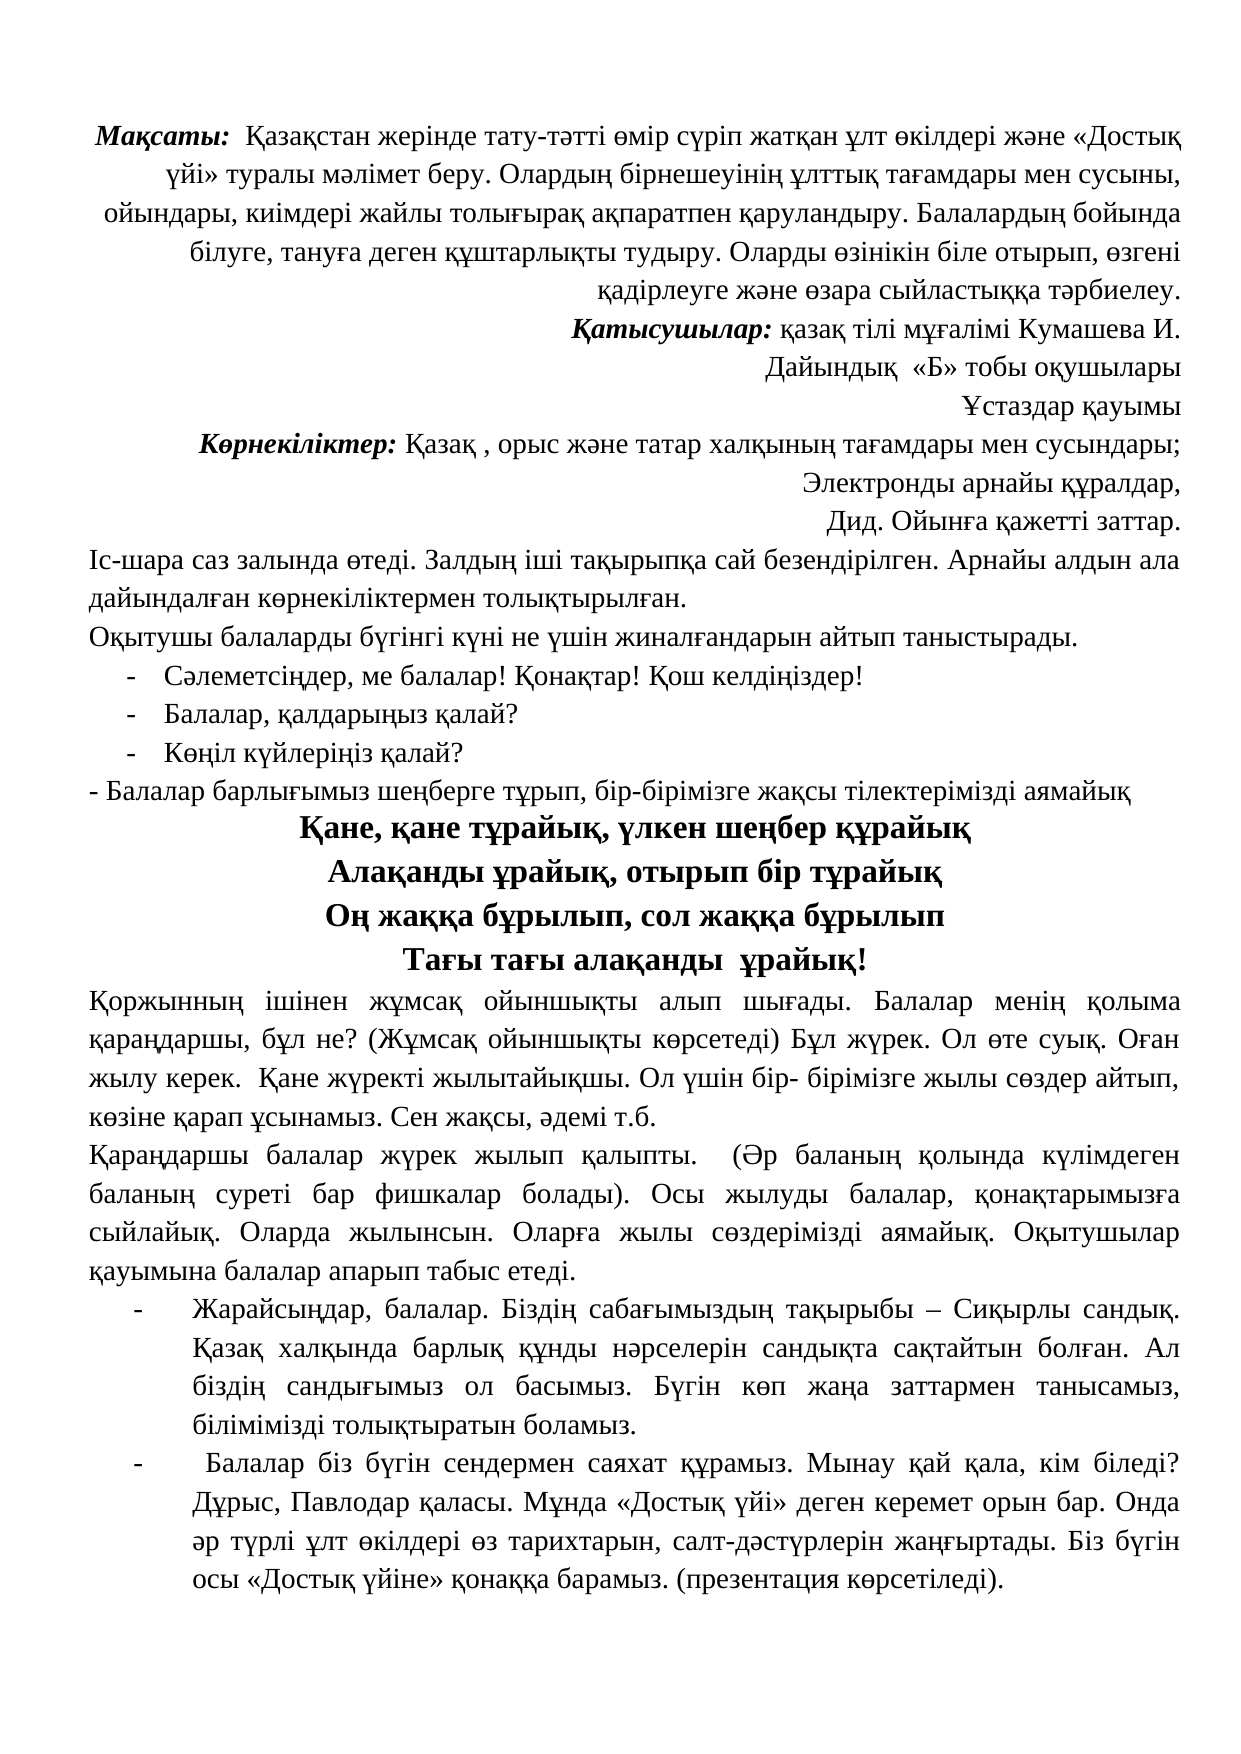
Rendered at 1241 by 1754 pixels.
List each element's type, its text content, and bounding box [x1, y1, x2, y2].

text Оқытушы балаларды бүгінгі күні не үшін жиналғандарын айтып таныстырады. [89, 619, 1181, 653]
text Мақсаты: Қазақстан жерінде тату-тәтті өмір сүріп жатқан ұлт өкілдері және «Достық үйі» туралы мәлімет беру. Олардың бірнешеуінің ұлттық тағамдары мен сусыны, ойындары, киімдері жайлы толығырақ ақпаратпен қаруландыру. Балалардың бойында білуге, тануға деген құштарлықты тудыру. Оларды өзінікін біле отырып, өзгені қадірлеуге және өзара сыйластыққа тәрбиелеу. [89, 118, 1181, 306]
text Көрнекіліктер: Қазақ , орыс және татар халқының тағамдары мен сусындары; [89, 426, 1181, 460]
text Іс-шара саз залында өтеді. Залдың іші тақырыпқа сай безендірілген. Арнайы алдын ала дайындалған көрнекіліктермен толықтырылған. [89, 542, 1181, 614]
text Оң жаққа бұрылып, сол жаққа бұрылып [89, 895, 1181, 933]
text Қатысушылар: қазақ тілі мұғалімі Кумашева И. [89, 311, 1181, 344]
text Дайындық «Б» тобы оқушылары [89, 349, 1181, 383]
text Алақанды ұрайық, отырып бір тұрайық [89, 851, 1181, 889]
list Жарайсыңдар, балалар. Біздің сабағымыздың тақырыбы – Сиқырлы сандық. Қазақ халқында барлық құнды нәрселерін сандықта сақтайтын болған. Ал біздің сандығымыз ол басымыз. Бүгін көп жаңа заттармен танысамыз, білімімізді толықтыратын боламыз. [133, 1291, 1181, 1441]
text Ұстаздар қауымы [89, 388, 1181, 421]
text - Балалар барлығымыз шеңберге тұрып, бір-бірімізге жақсы тілектерімізді аямайық [89, 773, 1181, 807]
list Балалар, қалдарыңыз қалай? [126, 696, 1181, 730]
text Қоржынның ішінен жұмсақ ойыншықты алып шығады. Балалар менің қолыма қараңдаршы, бұл не? (Жұмсақ ойыншықты көрсетеді) Бұл жүрек. Ол өте суық. Оған жылу керек. Қане жүректі жылытайықшы. Ол үшін бір- бірімізге жылы сөздер айтып, көзіне қарап ұсынамыз. Сен жақсы, әдемі т.б. [89, 983, 1181, 1132]
list Сәлеметсіңдер, ме балалар! Қонақтар! Қош келдіңіздер! [126, 658, 1181, 691]
text Қане, қане тұрайық, үлкен шеңбер құрайық [89, 807, 1181, 845]
list Көңіл күйлеріңіз қалай? [126, 735, 1181, 768]
text Электронды арнайы құралдар, [89, 465, 1181, 498]
list Балалар біз бүгін сендермен саяхат құрамыз. Мынау қай қала, кім біледі? Дұрыс, Павлодар қаласы. Мұнда «Достық үйі» деген керемет орын бар. Онда әр түрлі ұлт өкілдері өз тарихтарын, салт-дәстүрлерін жаңғыртады. Біз бүгін осы «Достық үйіне» қонаққа барамыз. (презентация көрсетіледі). [133, 1446, 1181, 1595]
text Дид. Ойынға қажетті заттар. [89, 503, 1181, 537]
text Тағы тағы алақанды ұрайық! [89, 939, 1181, 977]
text Қараңдаршы балалар жүрек жылып қалыпты. (Әр баланың қолында күлімдеген баланың суреті бар фишкалар болады). Осы жылуды балалар, қонақтарымызға сыйлайық. Оларда жылынсын. Оларға жылы сөздерімізді аямайық. Оқытушылар қауымына балалар апарып табыс етеді. [89, 1137, 1181, 1286]
